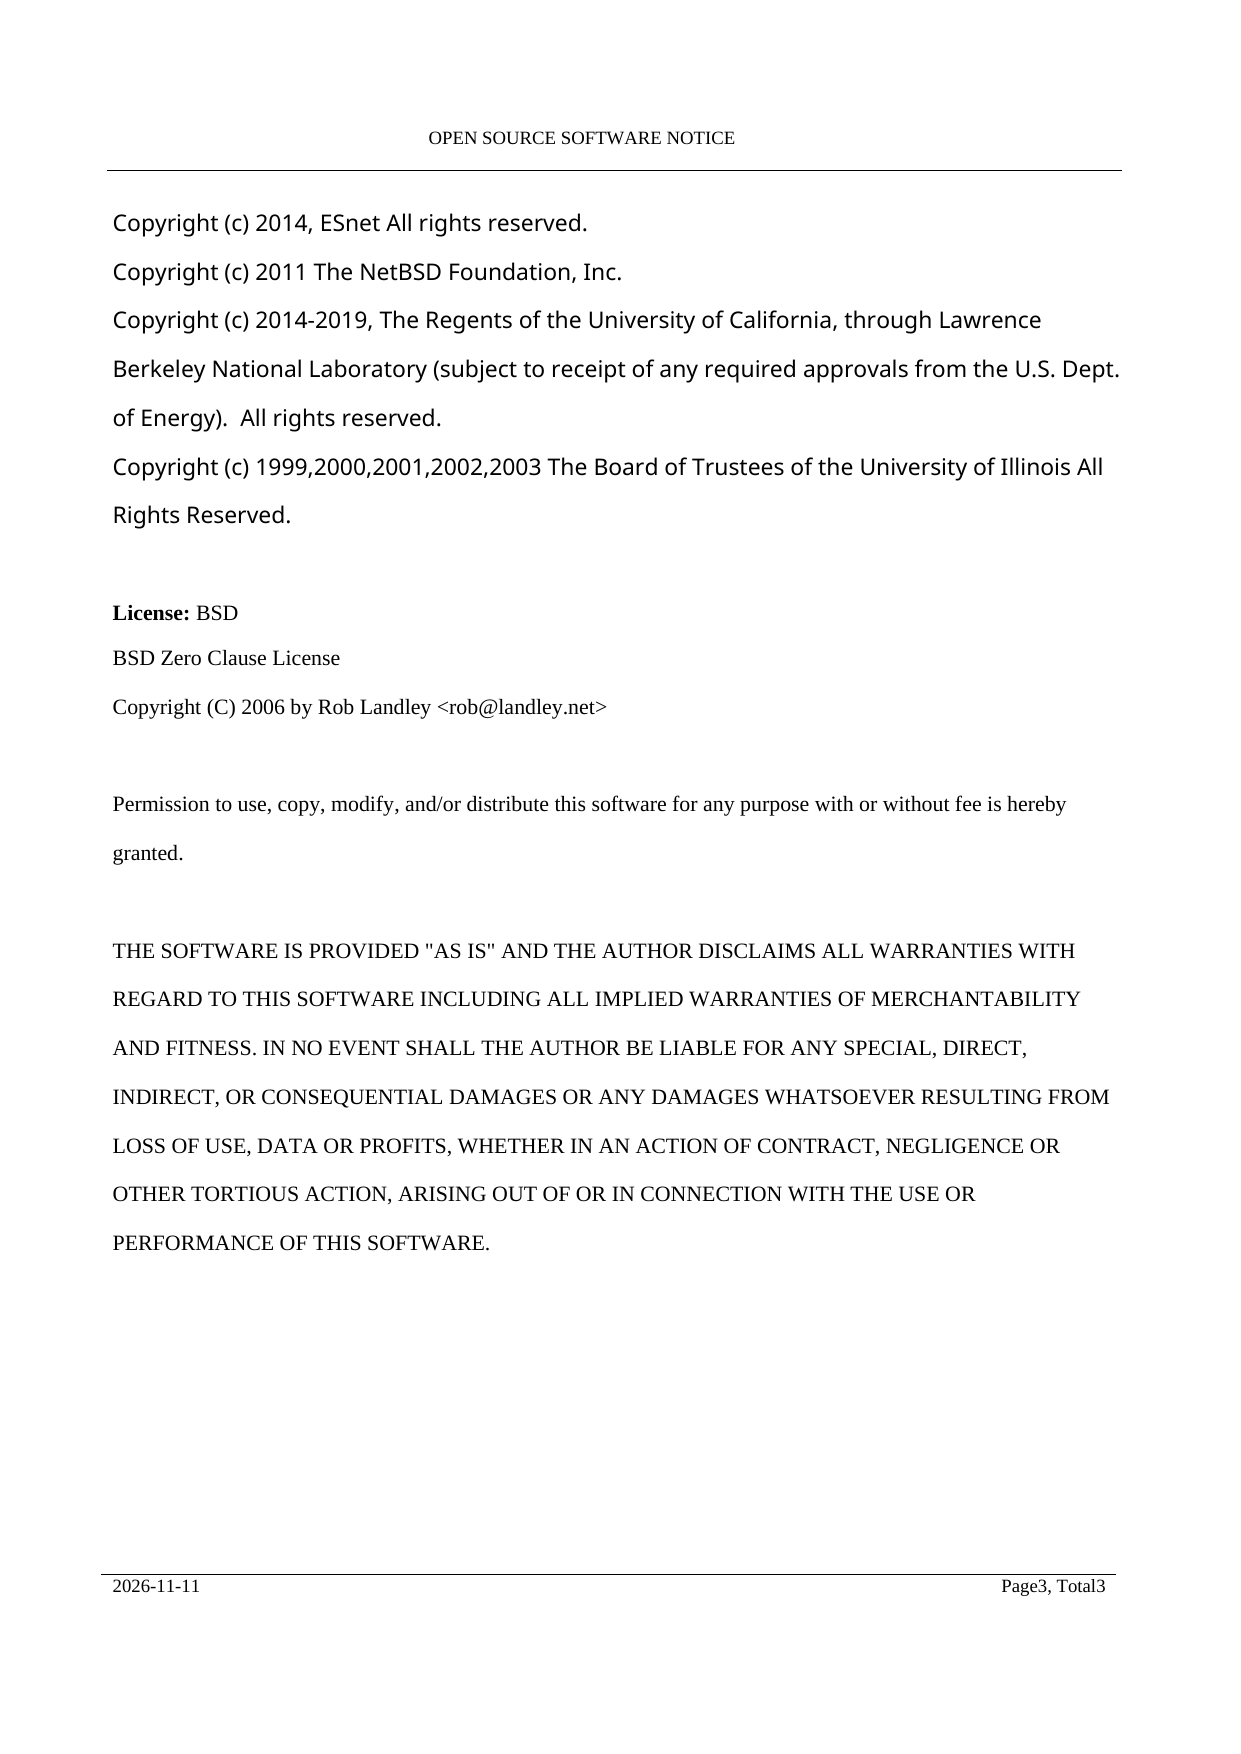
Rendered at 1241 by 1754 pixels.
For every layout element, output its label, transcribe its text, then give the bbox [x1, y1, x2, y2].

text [112, 206, 1128, 580]
text License: BSD [112, 596, 1128, 629]
text BSD Zero Clause License Copyright (C) 2006 by Rob Landley <rob@landley.net> Permission to use, copy, modify, and/or distribute this software for any purpose with or without fee is hereby granted. THE SOFTWARE IS PROVIDED "AS IS" AND THE AUTHOR DISCLAIMS ALL WARRANTIES WITH REGARD TO THIS SOFTWARE INCLUDING ALL IMPLIED WARRANTIES OF MERCHANTABILITY AND FITNESS. IN NO EVENT SHALL THE AUTHOR BE LIABLE FOR ANY SPECIAL, DIRECT, INDIRECT, OR CONSEQUENTIAL DAMAGES OR ANY DAMAGES WHATSOEVER RESULTING FROM LOSS OF USE, DATA OR PROFITS, WHETHER IN AN ACTION OF CONTRACT, NEGLIGENCE OR OTHER TORTIOUS ACTION, ARISING OUT OF OR IN CONNECTION WITH THE USE OR PERFORMANCE OF THIS SOFTWARE. [112, 641, 1128, 1308]
